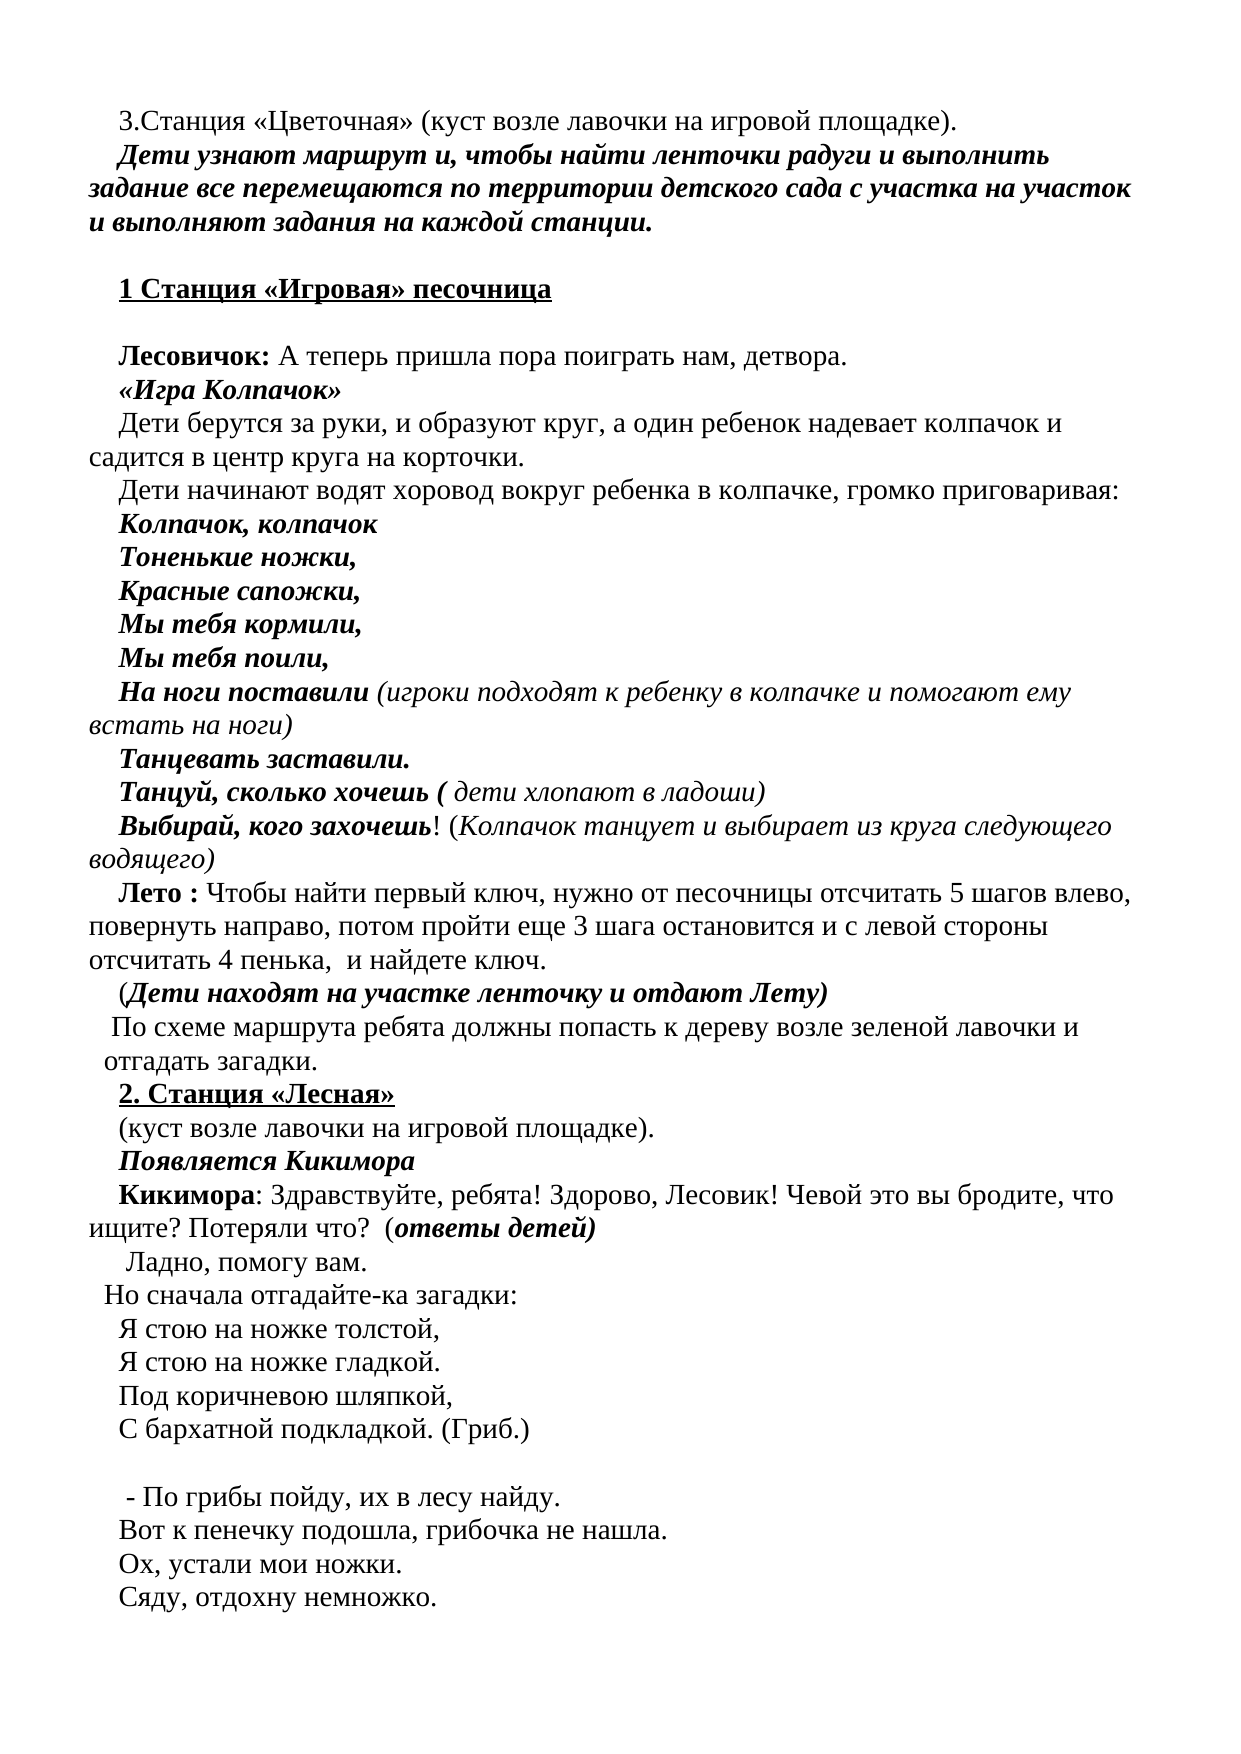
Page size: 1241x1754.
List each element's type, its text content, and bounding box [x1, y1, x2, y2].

text Тоненькие ножки, [89, 539, 1137, 573]
text На ноги поставили (игроки подходят к ребенку в колпачке и помогают ему встать на ноги) [89, 674, 1137, 741]
text Выбирай, кого захочешь! (Колпачок танцует и выбирает из круга следующего водящего) [89, 808, 1137, 875]
text Кикимора: Здравствуйте, ребята! Здорово, Лесовик! Чевой это вы бродите, что ищите? Потеряли что? (ответы детей) [89, 1177, 1137, 1244]
text Под коричневою шляпкой, [89, 1378, 1137, 1412]
text Ладно, помогу вам. [89, 1244, 1137, 1277]
text Дети начинают водят хоровод вокруг ребенка в колпачке, громко приговаривая: [89, 472, 1137, 506]
text 3.Станция «Цветочная» (куст возле лавочки на игровой площадке). [89, 103, 1137, 137]
text Лесовичок: А теперь пришла пора поиграть нам, детвора. [89, 338, 1137, 372]
text - По грибы пойду, их в лесу найду. [89, 1479, 1137, 1512]
text Колпачок, колпачок [89, 506, 1137, 539]
text «Игра Колпачок» [89, 372, 1137, 405]
text С бархатной подкладкой. (Гриб.) [89, 1412, 1137, 1445]
text 1 Станция «Игровая» песочница [89, 271, 1137, 305]
text По схеме маршрута ребята должны попасть к дереву возле зеленой лавочки и отгадать загадки. [103, 1009, 1137, 1076]
text Я стою на ножке толстой, [89, 1311, 1137, 1344]
text Дети берутся за руки, и образуют круг, а один ребенок надевает колпачок и садится в центр круга на корточки. [89, 405, 1137, 472]
text 2. Станция «Лесная» [89, 1076, 1137, 1110]
text Дети узнают маршрут и, чтобы найти ленточки радуги и выполнить задание все перемещаются по территории детского сада с участка на участок и выполняют задания на каждой станции. [89, 137, 1137, 238]
text (Дети находят на участке ленточку и отдают Лету) [89, 976, 1137, 1009]
text Мы тебя кормили, [89, 607, 1137, 640]
text Лето : Чтобы найти первый ключ, нужно от песочницы отсчитать 5 шагов влево, повернуть направо, потом пройти еще 3 шага остановится и с левой стороны отсчитать 4 пенька, и найдете ключ. [89, 875, 1137, 976]
text Красные сапожки, [89, 573, 1137, 607]
text Но сначала отгадайте-ка загадки: [103, 1277, 1137, 1311]
text Танцуй, сколько хочешь ( дети хлопают в ладоши) [89, 774, 1137, 808]
text Вот к пенечку подошла, грибочка не нашла. [89, 1512, 1137, 1546]
text Мы тебя поили, [89, 640, 1137, 674]
text Танцевать заставили. [89, 741, 1137, 774]
text (куст возле лавочки на игровой площадке). [89, 1110, 1137, 1143]
text Ох, устали мои ножки. [89, 1546, 1137, 1579]
text Появляется Кикимора [89, 1143, 1137, 1177]
text Я стою на ножке гладкой. [89, 1344, 1137, 1378]
text Сяду, отдохну немножко. [89, 1579, 1137, 1613]
